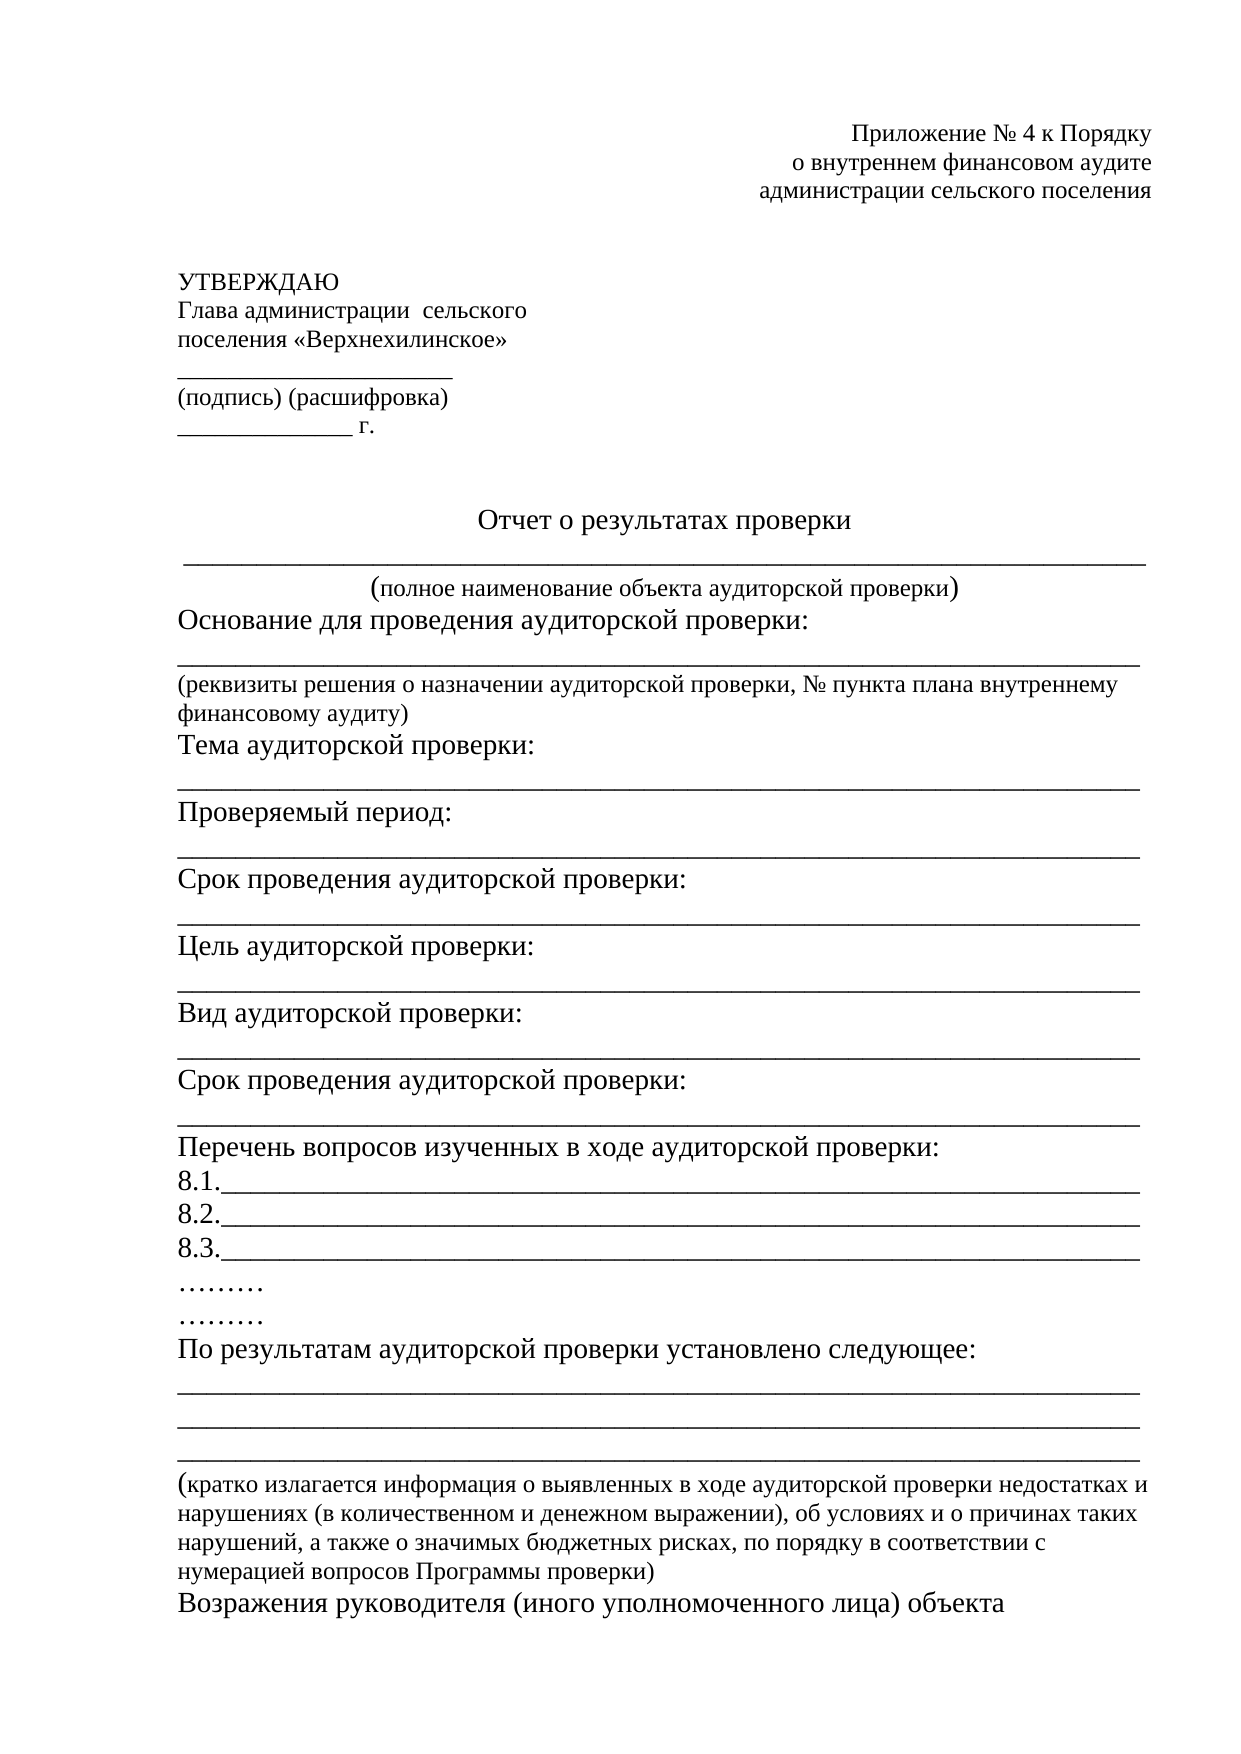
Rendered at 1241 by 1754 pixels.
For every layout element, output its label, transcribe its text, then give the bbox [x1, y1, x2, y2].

text 8.1._______________________________________________________________ [177, 1163, 1152, 1197]
text Отчет о результатах проверки [177, 502, 1152, 535]
text Срок проведения аудиторской проверки: __________________________________________________________________ [177, 1062, 1152, 1129]
text Приложение № 4 к Порядку [177, 118, 1152, 147]
text поселения «Верхнехилинское» [177, 324, 1152, 353]
text ____________________________________________________________________________________________________________________________________ [177, 1364, 1152, 1431]
text Проверяемый период: __________________________________________________________________Срок проведения аудиторской проверки: __________________________________________________________________ [177, 794, 1152, 928]
text (реквизиты решения о назначении аудиторской проверки, № пункта плана внутреннему финансовому аудиту) [177, 669, 1152, 727]
text ……… [177, 1297, 1152, 1331]
text По результатам аудиторской проверки установлено следующее: [177, 1331, 1152, 1364]
text Тема аудиторской проверки: __________________________________________________________________ [177, 727, 1152, 794]
text __________________________________________________________________ (полное наименование объекта аудиторской проверки) [177, 535, 1152, 602]
text Возражения руководителя (иного уполномоченного лица) объекта [177, 1585, 1152, 1618]
text 8.3._______________________________________________________________ [177, 1230, 1152, 1264]
text Цель аудиторской проверки: __________________________________________________________________ [177, 928, 1152, 995]
text 8.2._______________________________________________________________ [177, 1197, 1152, 1230]
text Основание для проведения аудиторской проверки: __________________________________________________________________ [177, 602, 1152, 669]
text Перечень вопросов изученных в ходе аудиторской проверки: [177, 1129, 1152, 1163]
text Вид аудиторской проверки: __________________________________________________________________ [177, 995, 1152, 1062]
text ______________ г. [177, 411, 1152, 439]
text __________________________________________________________________ (кратко излагается информация о выявленных в ходе аудиторской проверки недостатках и нарушениях (в количественном и денежном выражении), об условиях и о причинах таких нарушений, а также о значимых бюджетных рисках, по порядку в соответствии с нумерацией вопросов Программы проверки) [177, 1431, 1152, 1585]
text (подпись) (расшифровка) [177, 382, 1152, 411]
text администрации сельского поселения [177, 176, 1152, 204]
text Глава администрации сельского [177, 296, 1152, 324]
text УТВЕРЖДАЮ [177, 267, 1152, 296]
text ______________________ [177, 353, 1152, 382]
text ……… [177, 1264, 1152, 1297]
text о внутреннем финансовом аудите [177, 147, 1152, 176]
